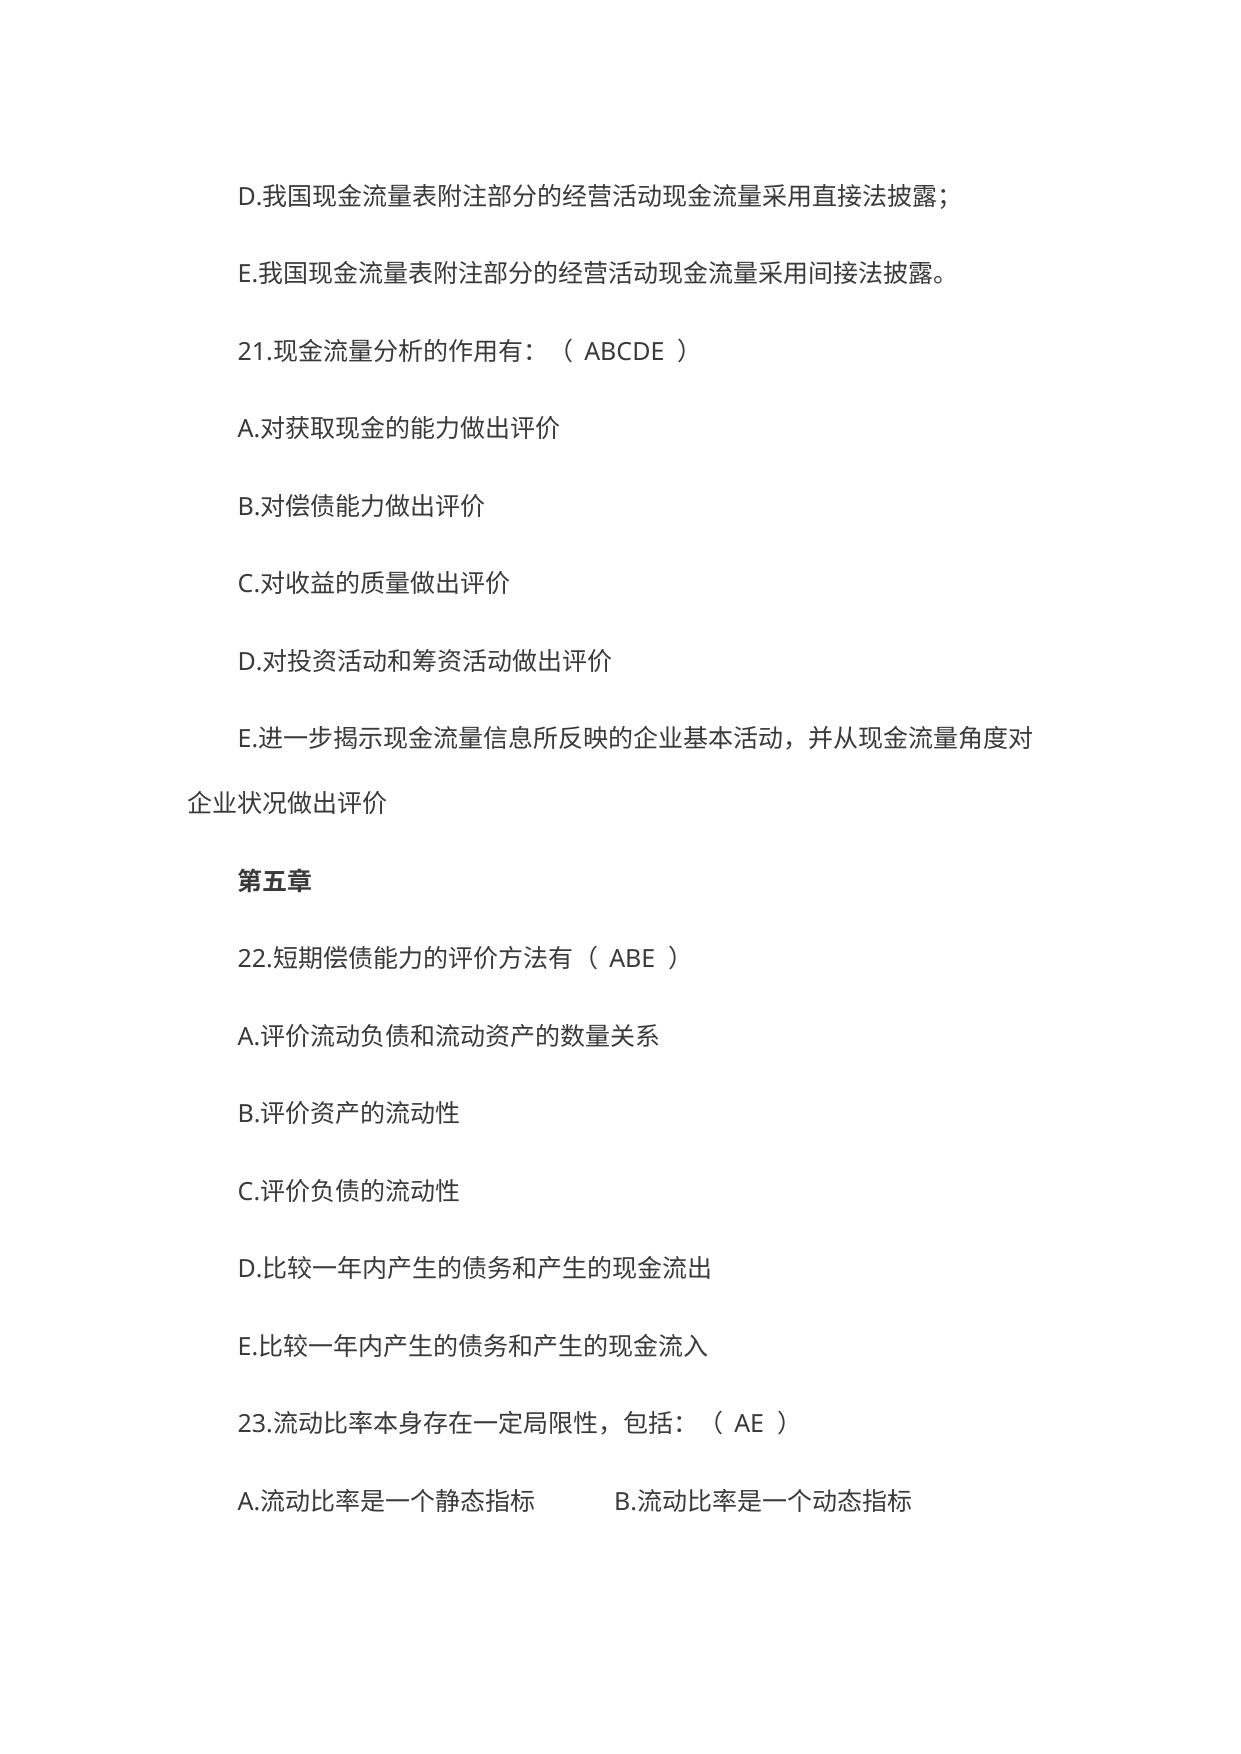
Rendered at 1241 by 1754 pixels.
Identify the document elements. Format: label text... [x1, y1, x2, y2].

text A.评价流动负债和流动资产的数量关系 [187, 1002, 1053, 1067]
text E.比较一年内产生的债务和产生的现金流入 [187, 1312, 1053, 1377]
text 21.现金流量分析的作用有：（ ABCDE ） [187, 317, 1053, 382]
text C.评价负债的流动性 [187, 1157, 1053, 1222]
text A.对获取现金的能力做出评价 [187, 394, 1053, 459]
text B.对偿债能力做出评价 [187, 472, 1053, 537]
text D.比较一年内产生的债务和产生的现金流出 [187, 1234, 1053, 1299]
text C.对收益的质量做出评价 [187, 549, 1053, 614]
text A.流动比率是一个静态指标 B.流动比率是一个动态指标 [187, 1467, 1053, 1532]
text 23.流动比率本身存在一定局限性，包括：（ AE ） [187, 1389, 1053, 1454]
text E.进一步揭示现金流量信息所反映的企业基本活动，并从现金流量角度对企业状况做出评价 [187, 704, 1053, 834]
text B.评价资产的流动性 [187, 1079, 1053, 1144]
text D.对投资活动和筹资活动做出评价 [187, 627, 1053, 692]
text 22.短期偿债能力的评价方法有（ ABE ） [187, 924, 1053, 989]
text E.我国现金流量表附注部分的经营活动现金流量采用间接法披露。 [187, 239, 1053, 304]
text 第五章 [187, 847, 1053, 912]
text D.我国现金流量表附注部分的经营活动现金流量采用直接法披露； [187, 162, 1053, 227]
